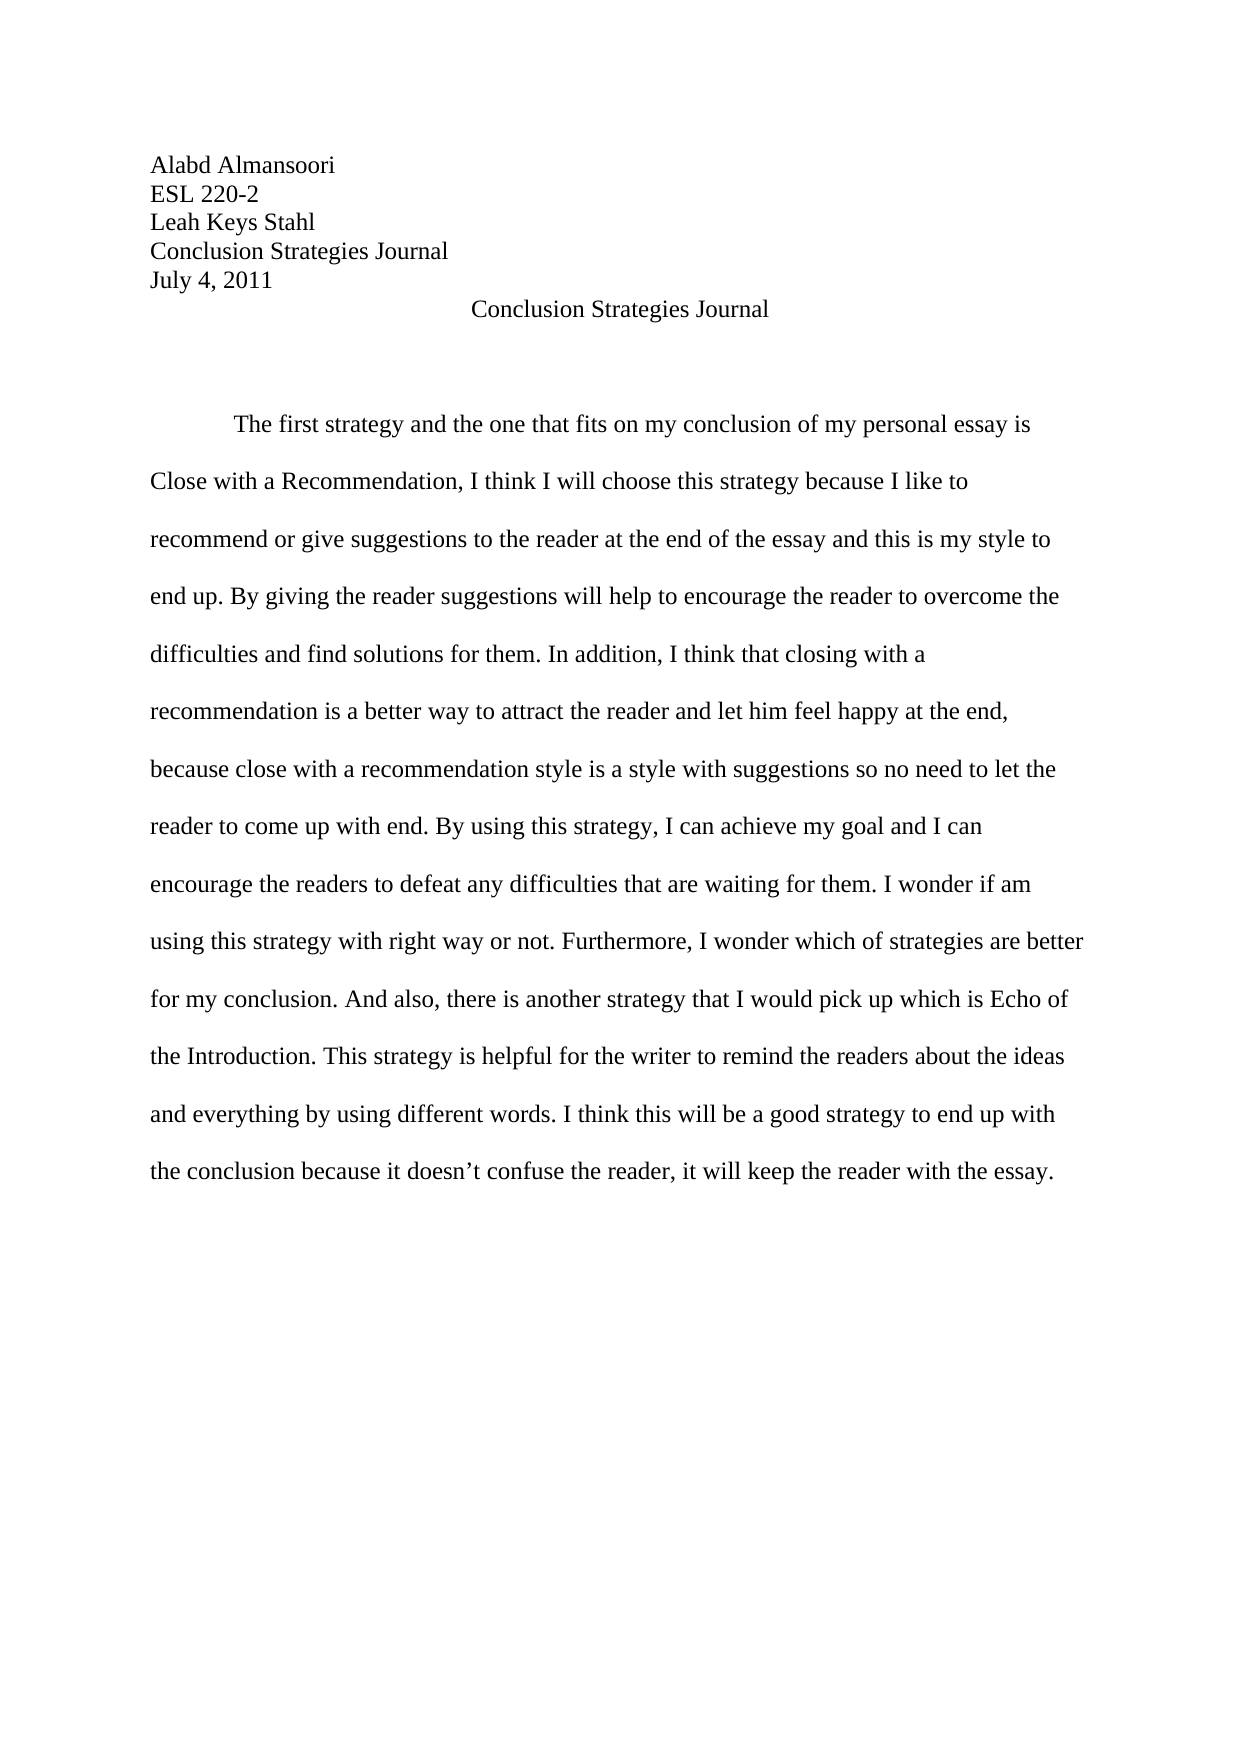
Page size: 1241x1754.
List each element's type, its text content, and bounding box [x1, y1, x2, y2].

text ESL 220-2 [150, 179, 1090, 207]
text Conclusion Strategies Journal [150, 236, 1090, 265]
text Conclusion Strategies Journal [150, 294, 1090, 322]
text Alabd Almansoori [150, 150, 1090, 179]
text Leah Keys Stahl [150, 207, 1090, 236]
text July 4, 2011 [150, 265, 1090, 294]
text The first strategy and the one that fits on my conclusion of my personal essay is Close with a Recommendation, I think I will choose this strategy because I like to recommend or give suggestions to the reader at the end of the essay and this is my style to end up. By giving the reader suggestions will help to encourage the reader to overcome the difficulties and find solutions for them. In addition, I think that closing with a recommendation is a better way to attract the reader and let him feel happy at the end, because close with a recommendation style is a style with suggestions so no need to let the reader to come up with end. By using this strategy, I can achieve my goal and I can encourage the readers to defeat any difficulties that are waiting for them. I wonder if am using this strategy with right way or not. Furthermore, I wonder which of strategies are better for my conclusion. And also, there is another strategy that I would pick up which is Echo of the Introduction. This strategy is helpful for the writer to remind the readers about the ideas and everything by using different words. I think this will be a good strategy to end up with the conclusion because it doesn’t confuse the reader, it will keep the reader with the essay. [150, 409, 1090, 1185]
